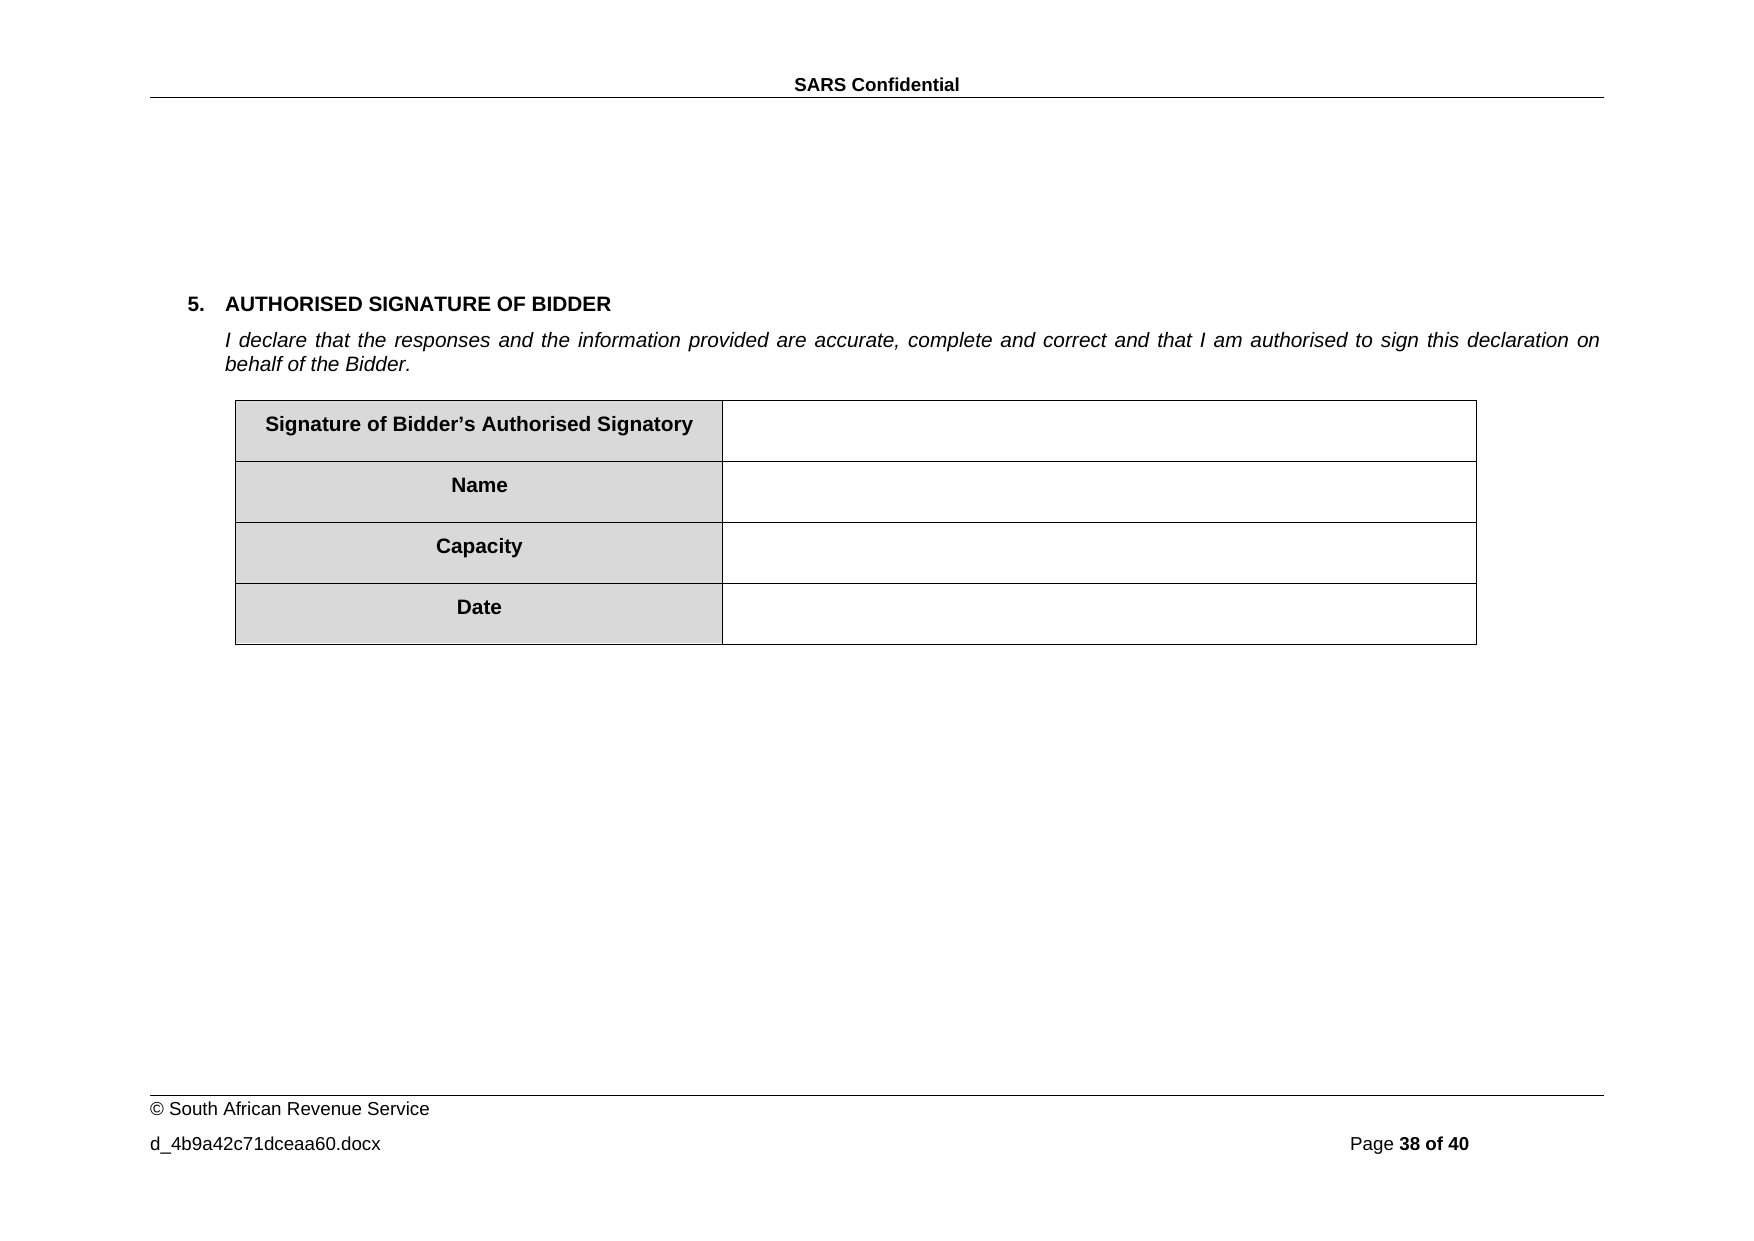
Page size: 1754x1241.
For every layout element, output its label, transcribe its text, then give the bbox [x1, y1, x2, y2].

table_cell [723, 584, 1476, 643]
text I declare that the responses and the information provided are accurate, complete and correct and that I am authorised to sign this declaration on behalf of the Bidder. [225, 328, 1604, 376]
table_cell Name [236, 462, 722, 522]
list Authorised Signature of Bidder [187, 292, 1604, 316]
table_cell Capacity [236, 523, 722, 583]
table_header Signature of Bidder’s Authorised Signatory [236, 401, 722, 461]
table_header [723, 401, 1476, 461]
table_cell [723, 462, 1476, 522]
table_cell [723, 523, 1476, 583]
table_cell Date [236, 584, 722, 643]
